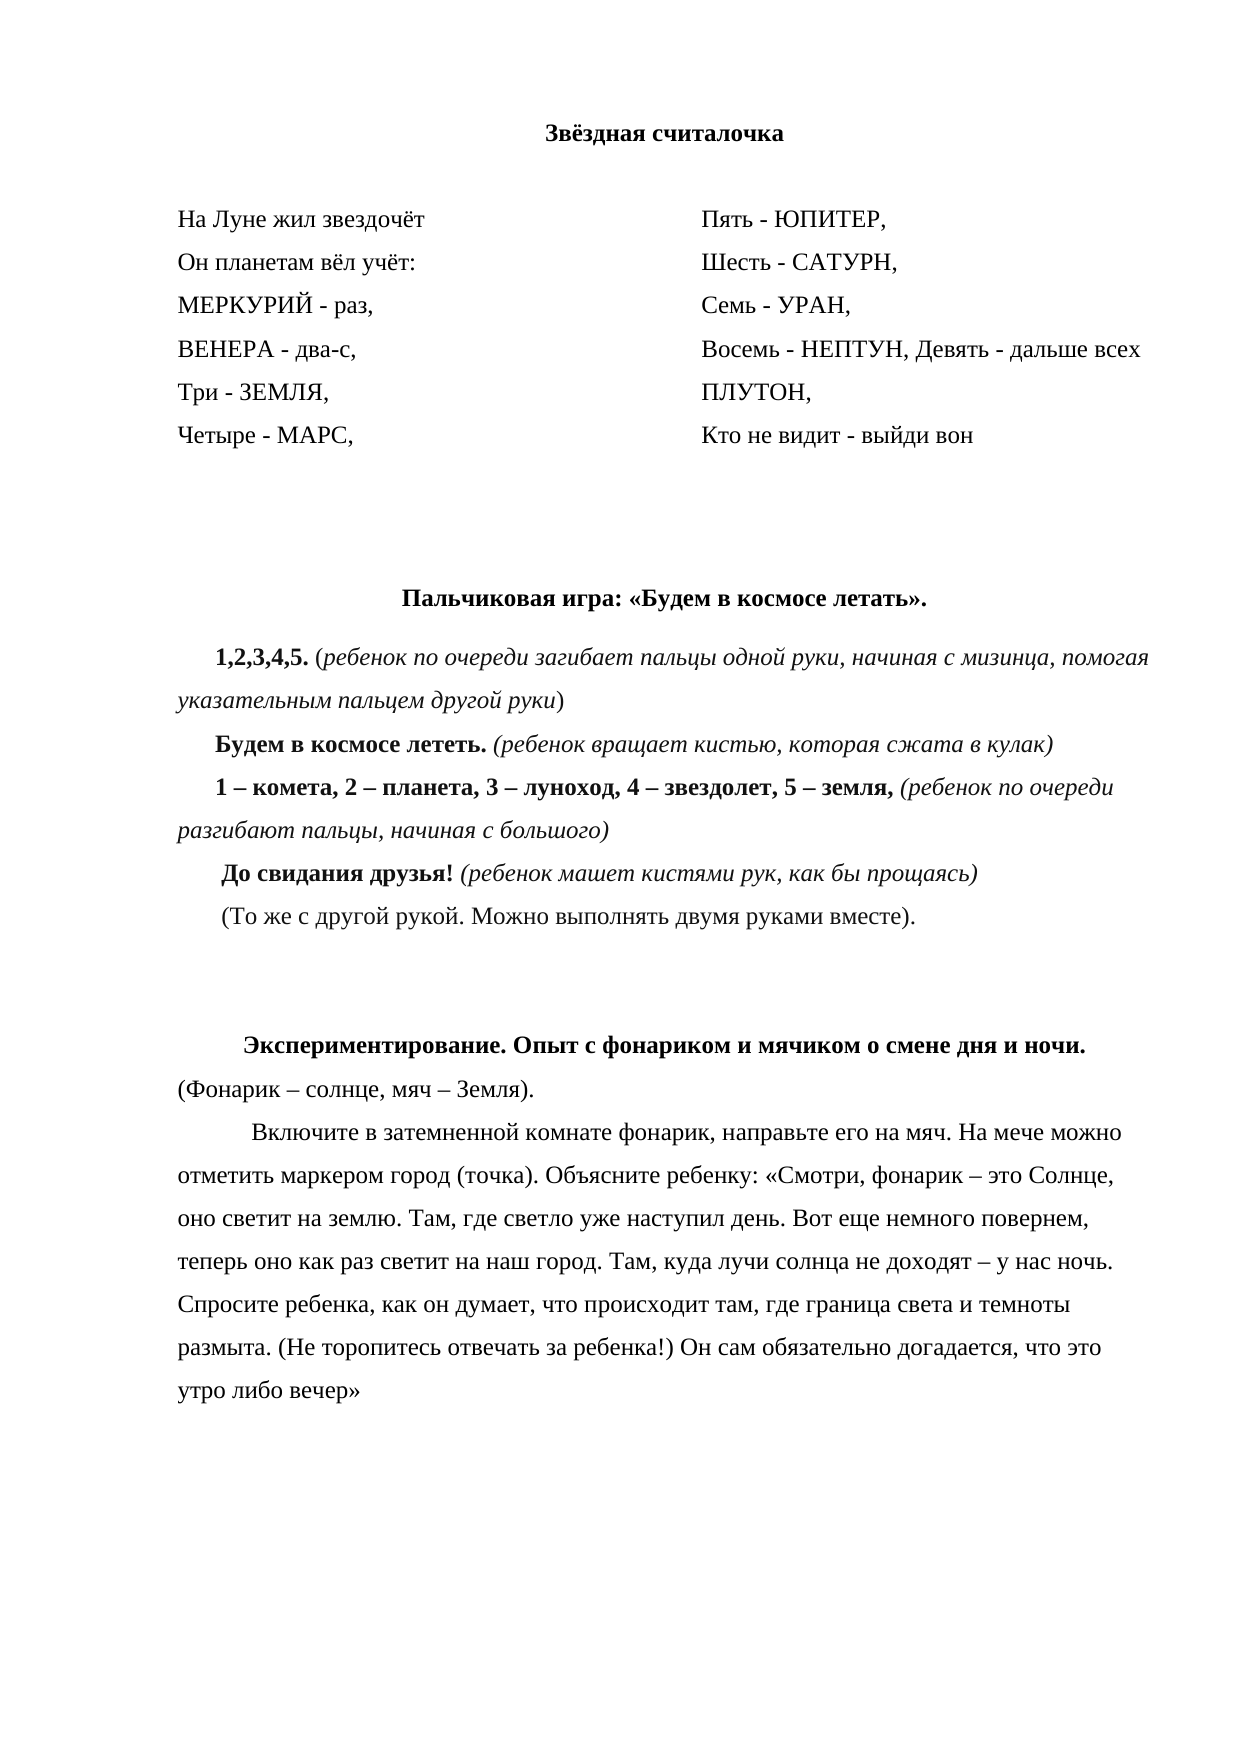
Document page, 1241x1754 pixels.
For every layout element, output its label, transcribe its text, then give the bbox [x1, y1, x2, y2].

text Звёздная считалочка [177, 118, 1152, 147]
text До свидания друзья! (ребенок машет кистями рук, как бы прощаясь) [177, 858, 1152, 887]
text Пальчиковая игра: «Будем в космосе летать». [177, 583, 1152, 611]
text (То же с другой рукой. Можно выполнять двумя руками вместе). [177, 901, 1152, 930]
text На Луне жил звездочёт Он планетам вёл учёт: МЕРКУРИЙ - раз, ВЕНЕРА - два-с, Три - ЗЕМЛЯ, Четыре - МАРС, Пять - ЮПИТЕР, Шесть - САТУРН, Семь - УРАН, Восемь - НЕПТУН, Девять - дальше всех ПЛУТОН, Кто не видит - выйди вон [701, 204, 1152, 449]
text 1,2,3,4,5. (ребенок по очереди загибает пальцы одной руки, начиная с мизинца, помогая указательным пальцем другой руки) [177, 642, 1152, 714]
text Включите в затемненной комнате фонарик, направьте его на мяч. На мече можно отметить маркером город (точка). Объясните ребенку: «Смотри, фонарик – это Солнце, оно светит на землю. Там, где светло уже наступил день. Вот еще немного повернем, теперь оно как раз светит на наш город. Там, куда лучи солнца не доходят – у нас ночь. Спросите ребенка, как он думает, что происходит там, где граница света и темноты размыта. (Не торопитесь отвечать за ребенка!) Он сам обязательно догадается, что это утро либо вечер» [177, 1117, 1152, 1404]
text Будем в космосе лететь. (ребенок вращает кистью, которая сжата в кулак) [177, 729, 1152, 757]
text 1 – комета, 2 – планета, 3 – луноход, 4 – звездолет, 5 – земля, (ребенок по очереди разгибают пальцы, начиная с большого) [177, 772, 1152, 844]
text Экспериментирование. Опыт с фонариком и мячиком о смене дня и ночи. [177, 1031, 1152, 1059]
text (Фонарик – солнце, мяч – Земля). [177, 1074, 1152, 1102]
text На Луне жил звездочёт Он планетам вёл учёт: МЕРКУРИЙ - раз, ВЕНЕРА - два-с, Три - ЗЕМЛЯ, Четыре - МАРС, Пять - ЮПИТЕР, Шесть - САТУРН, Семь - УРАН, Восемь - НЕПТУН, Девять - дальше всех ПЛУТОН, Кто не видит - выйди вон [177, 204, 627, 449]
